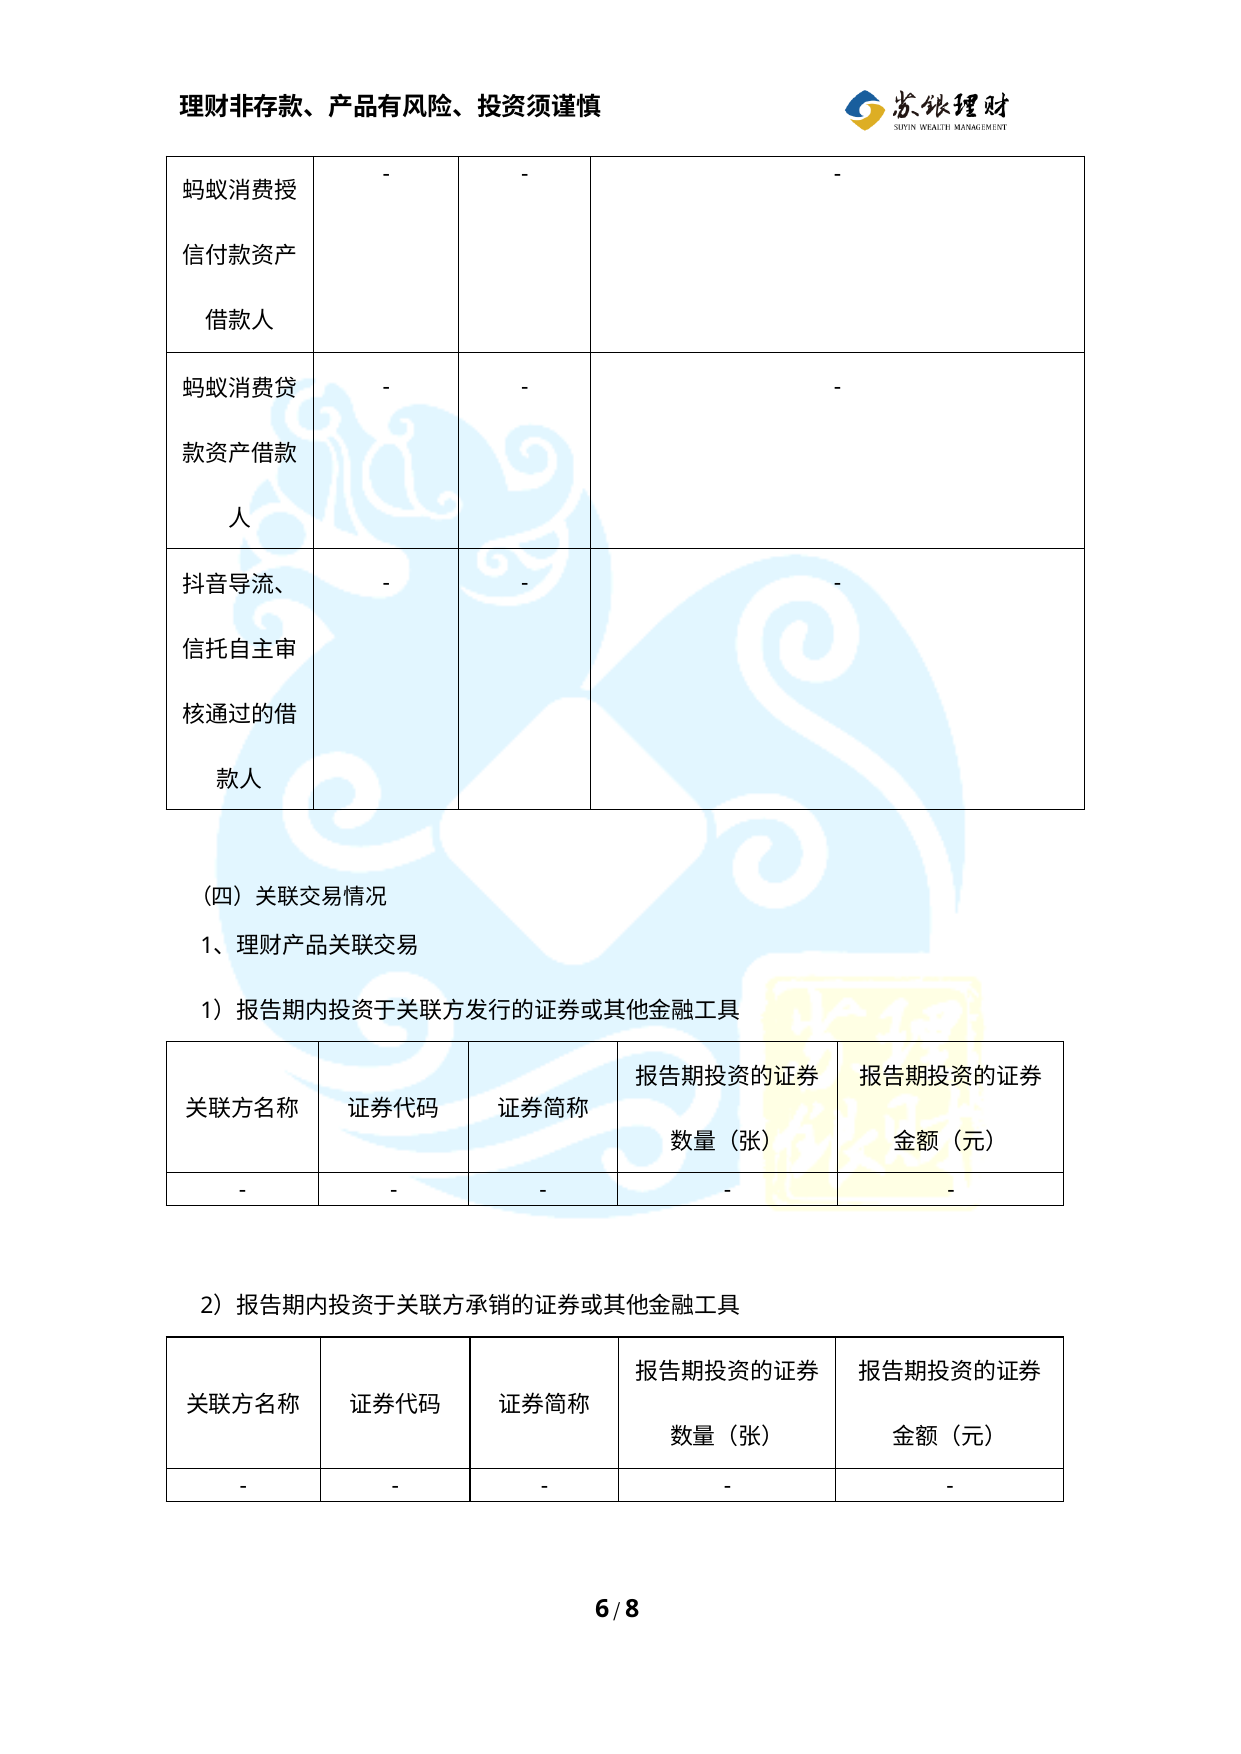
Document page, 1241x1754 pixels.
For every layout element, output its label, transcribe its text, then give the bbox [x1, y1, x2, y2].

table_cell - [469, 1173, 617, 1205]
table_cell - [321, 1469, 469, 1501]
table_cell - [471, 1469, 618, 1501]
text 2）报告期内投资于关联方承销的证券或其他金融工具 [177, 1271, 1053, 1336]
table_cell - [314, 353, 458, 548]
table_header 证券代码 [319, 1042, 468, 1172]
table_header 关联方名称 [167, 1338, 320, 1467]
subtitle 关联交易情况 [190, 878, 1053, 911]
table_cell - [591, 549, 1084, 809]
table_cell - [459, 549, 590, 809]
table_header 报告期投资的证券金额（元） [838, 1042, 1063, 1172]
table_header 证券代码 [321, 1338, 469, 1467]
table_cell - [618, 1173, 837, 1205]
table_cell - [619, 1469, 835, 1501]
table_cell 抖音导流、信托自主审核通过的借款人 [167, 549, 313, 809]
table_cell - [167, 1469, 320, 1501]
table_cell - [314, 549, 458, 809]
picture [820, 72, 1039, 143]
table_header 报告期投资的证券数量（张） [618, 1042, 837, 1172]
table_cell 蚂蚁消费贷款资产借款人 [167, 353, 313, 548]
table_header 报告期投资的证券数量（张） [619, 1338, 835, 1467]
table_cell - [459, 157, 590, 352]
table_cell - [167, 1173, 318, 1205]
table_cell - [319, 1173, 468, 1205]
table_cell - [838, 1173, 1063, 1205]
text 1）报告期内投资于关联方发行的证券或其他金融工具 [177, 976, 1053, 1041]
table_cell - [836, 1469, 1063, 1501]
table_cell - [591, 157, 1084, 352]
table_cell - [459, 353, 590, 548]
table_header 关联方名称 [167, 1042, 318, 1172]
table_cell - [314, 157, 458, 352]
text 1、理财产品关联交易 [177, 911, 1053, 976]
table_cell 蚂蚁消费授信付款资产借款人 [167, 157, 313, 352]
table_cell - [591, 353, 1084, 548]
table_header 证券简称 [471, 1338, 618, 1467]
table_header 证券简称 [469, 1042, 617, 1172]
table_header 报告期投资的证券金额（元） [836, 1338, 1063, 1467]
